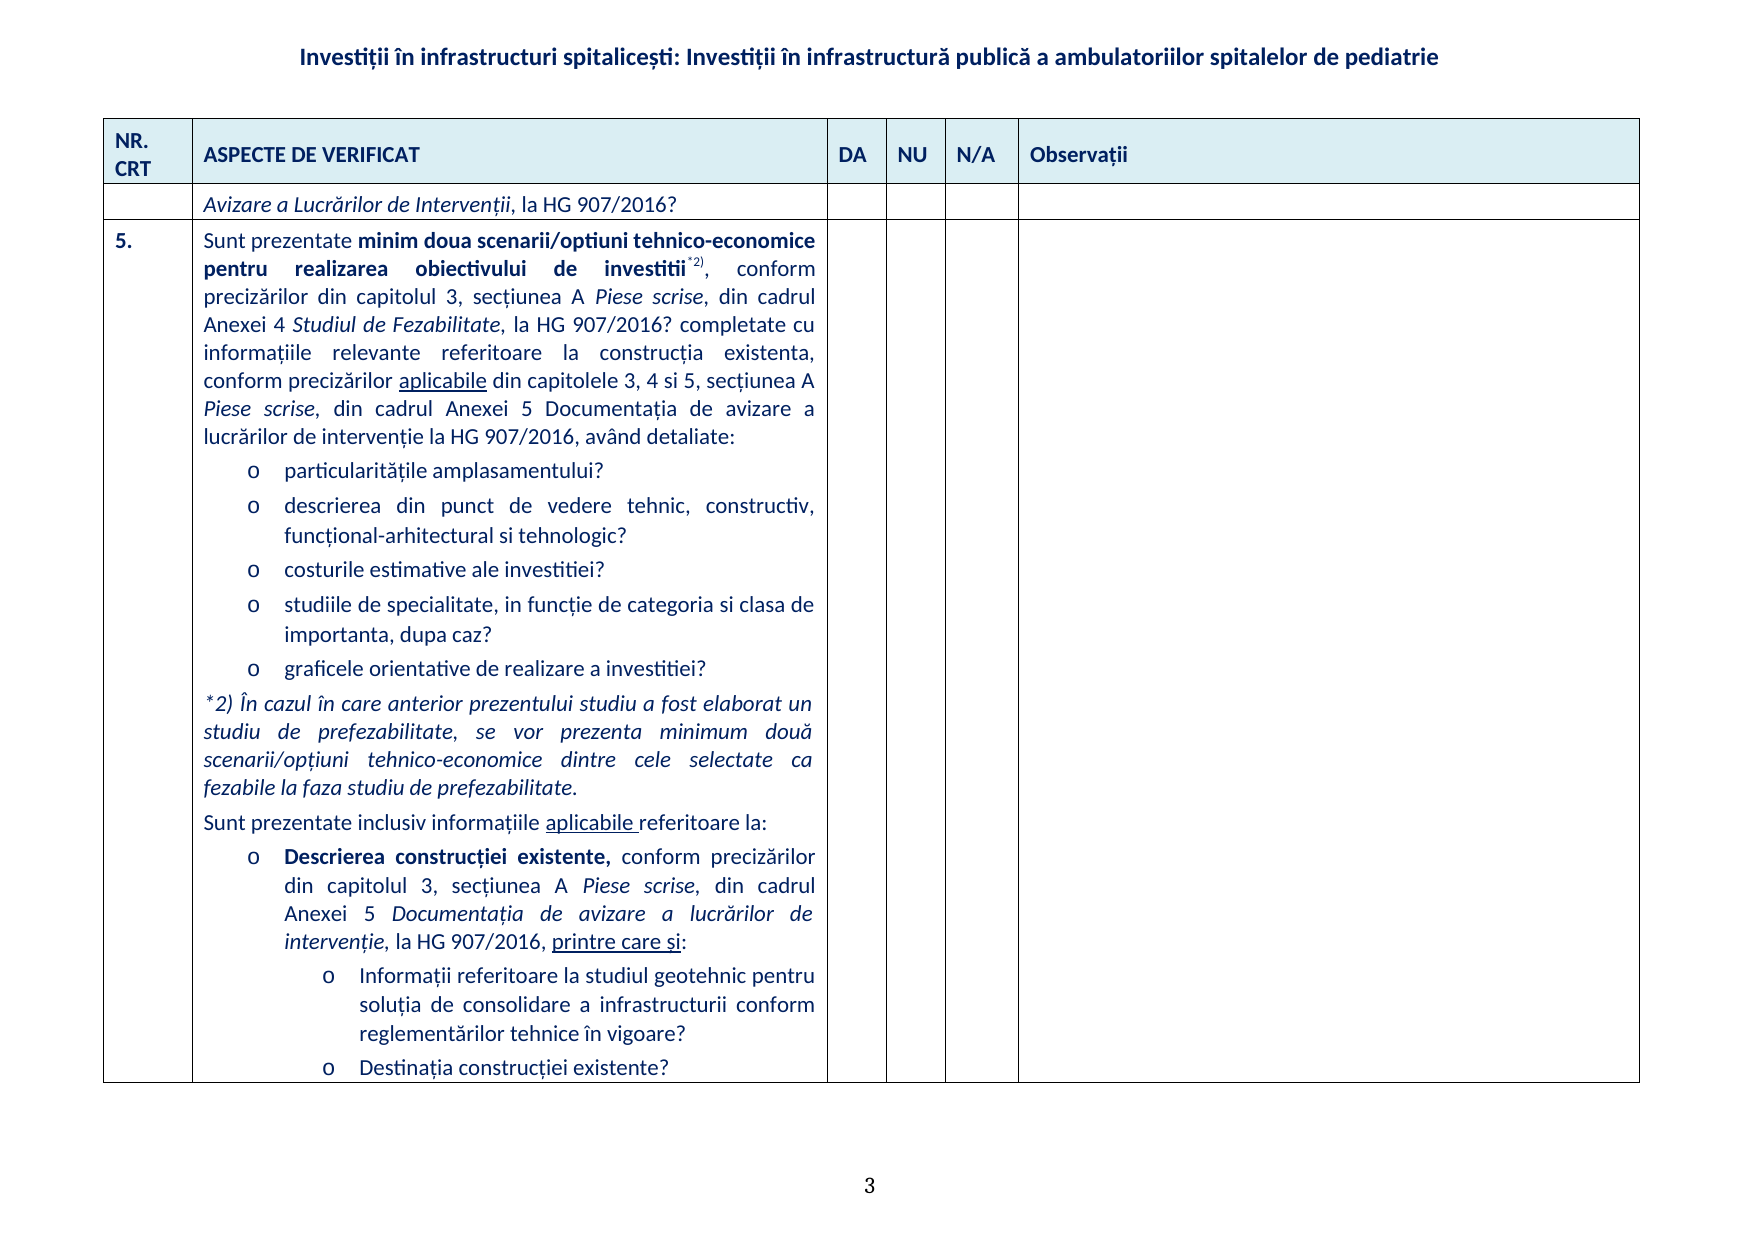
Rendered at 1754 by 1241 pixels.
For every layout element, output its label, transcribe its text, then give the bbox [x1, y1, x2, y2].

table_cell [828, 184, 886, 218]
table_cell [1019, 184, 1639, 218]
table_cell [887, 184, 945, 218]
table_cell [1019, 220, 1639, 1082]
table_cell [828, 220, 886, 1082]
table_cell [193, 184, 827, 218]
table_header N/A [946, 119, 1018, 183]
table_cell [887, 220, 945, 1082]
table_header NR. CRT [104, 119, 192, 183]
table_cell [104, 220, 192, 1082]
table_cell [193, 220, 827, 1082]
table_cell [104, 184, 192, 218]
table_cell [946, 220, 1018, 1082]
table_header NU [887, 119, 945, 183]
table_header ASPECTE DE VERIFICAT [193, 119, 827, 183]
table_header DA [828, 119, 886, 183]
table_header Observații [1019, 119, 1639, 183]
table_cell [946, 184, 1018, 218]
